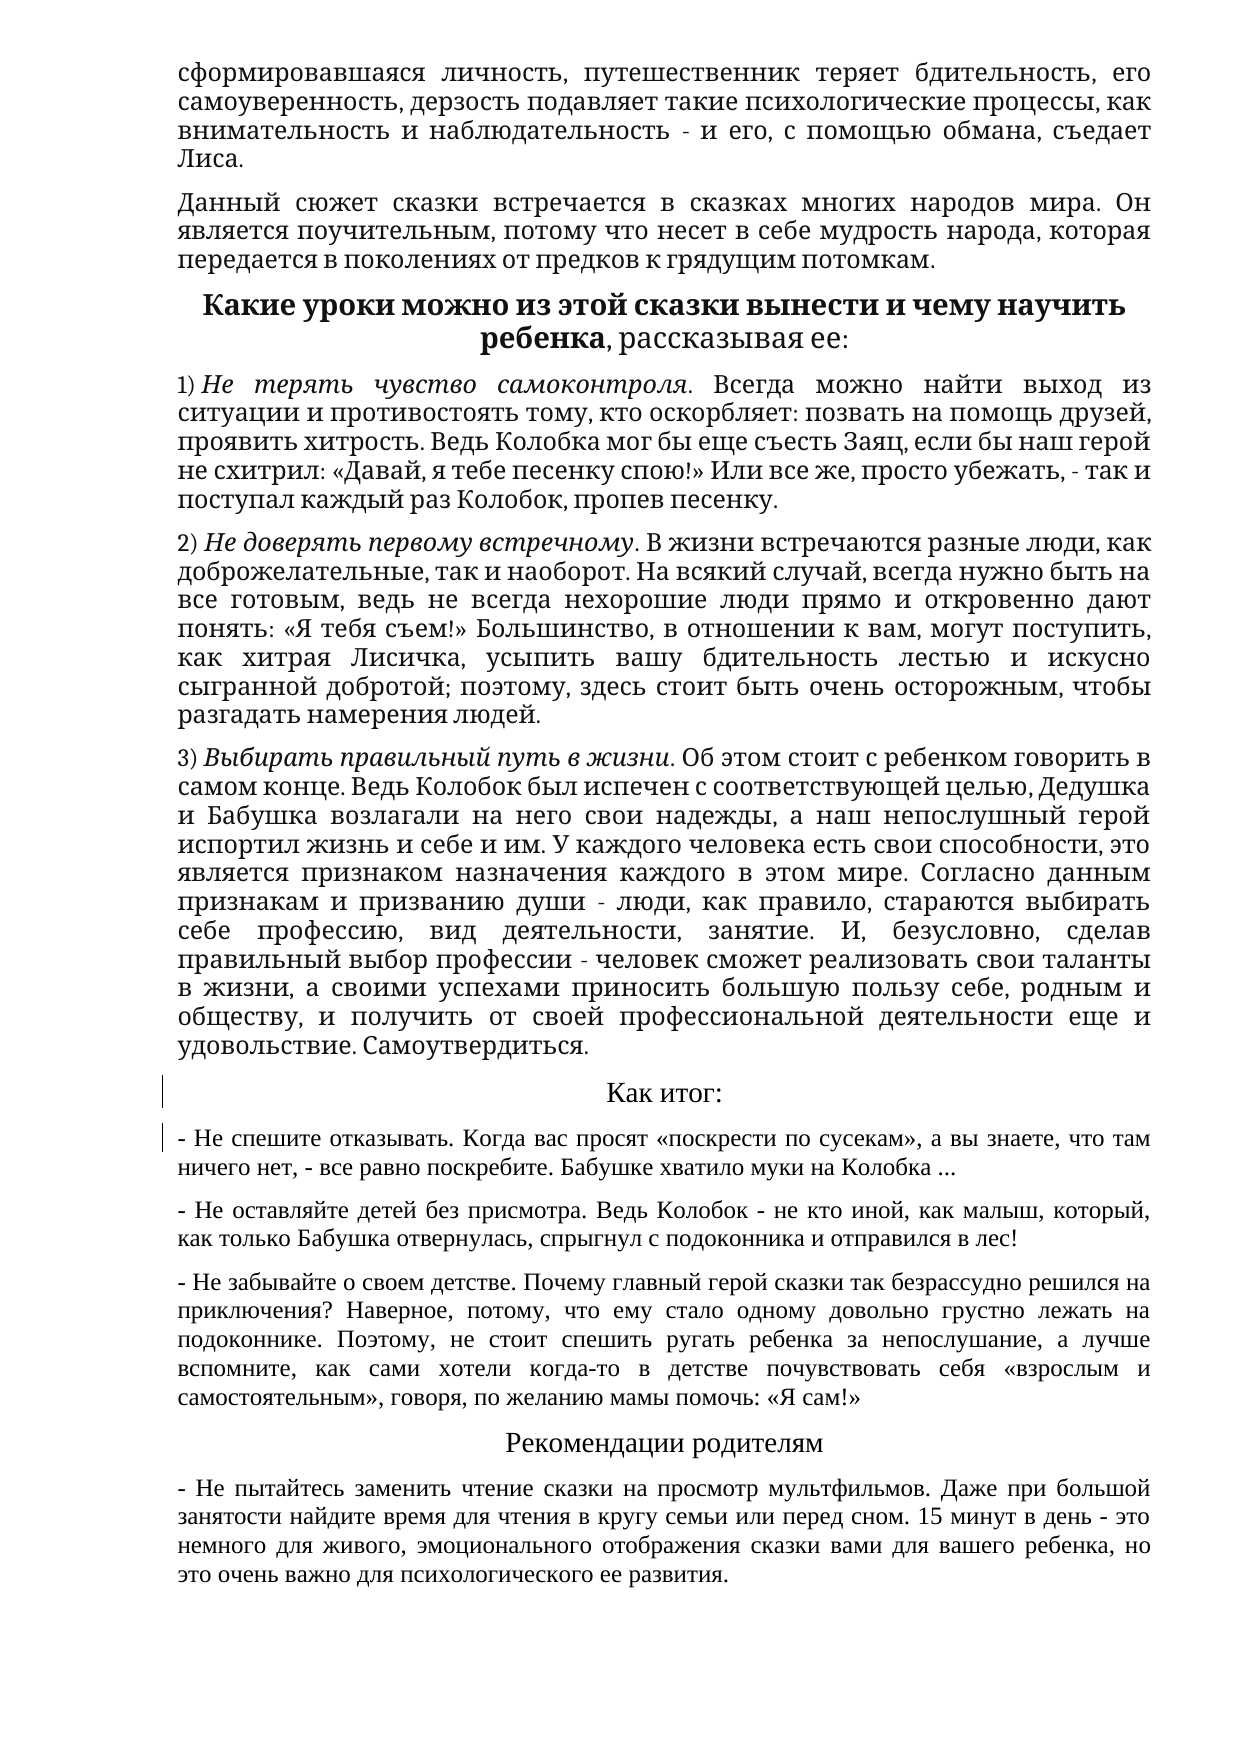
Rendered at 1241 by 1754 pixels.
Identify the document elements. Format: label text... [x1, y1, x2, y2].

text Как итог: [177, 1075, 1152, 1108]
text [177, 59, 1152, 174]
text Данный сюжет сказки встречается в сказках многих народов мира. Он является поучительным, потому что несет в себе мудрость народа, которая передается в поколениях от предков к грядущим потомкам. [177, 188, 1152, 275]
text Рекомендации родителям [177, 1425, 1152, 1458]
text - Не спешите отказывать. Когда вас просят «поскрести по сусекам», а вы знаете, что там ничего нет, - все равно поскребите. Бабушке хватило муки на Колобка ... [177, 1123, 1152, 1180]
text - Не пытайтесь заменить чтение сказки на просмотр мультфильмов. Даже при большой занятости найдите время для чтения в кругу семьи или перед сном. 15 минут в день - это немного для живого, эмоционального отображения сказки вами для вашего ребенка, но это очень важно для психологического ее развития. [177, 1473, 1152, 1588]
text Какие уроки можно из этой сказки вынести и чему научить ребенка, рассказывая ее: [177, 289, 1152, 356]
text - Не забывайте о своем детстве. Почему главный герой сказки так безрассудно решился на приключения? Наверное, потому, что ему стало одному довольно грустно лежать на подоконнике. Поэтому, не стоит спешить ругать ребенка за непослушание, а лучше вспомните, как сами хотели когда-то в детстве почувствовать себя «взрослым и самостоятельным», говоря, по желанию мамы помочь: «Я сам!» [177, 1267, 1152, 1410]
text 2) Не доверять первому встречному. В жизни встречаются разные люди, как доброжелательные, так и наоборот. На всякий случай, всегда нужно быть на все готовым, ведь не всегда нехорошие люди прямо и откровенно дают понять: «Я тебя съем!» Большинство, в отношении к вам, могут поступить, как хитрая Лисичка, усыпить вашу бдительность лестью и искусно сыгранной добротой; поэтому, здесь стоит быть очень осторожным, чтобы разгадать намерения людей. [177, 529, 1152, 730]
text 1) Не терять чувство самоконтроля. Всегда можно найти выход из ситуации и противостоять тому, кто оскорбляет: позвать на помощь друзей, проявить хитрость. Ведь Колобка мог бы еще съесть Заяц, если бы наш герой не схитрил: «Давай, я тебе песенку спою!» Или все же, просто убежать, - так и поступал каждый раз Колобок, пропев песенку. [177, 371, 1152, 514]
text - Не оставляйте детей без присмотра. Ведь Колобок - не кто иной, как малыш, который, как только Бабушка отвернулась, спрыгнул с подоконника и отправился в лес! [177, 1195, 1152, 1252]
text 3) Выбирать правильный путь в жизни. Об этом стоит с ребенком говорить в самом конце. Ведь Колобок был испечен с соответствующей целью, Дедушка и Бабушка возлагали на него свои надежды, а наш непослушный герой испортил жизнь и себе и им. У каждого человека есть свои способности, это является признаком назначения каждого в этом мире. Согласно данным признакам и призванию души - люди, как правило, стараются выбирать себе профессию, вид деятельности, занятие. И, безусловно, сделав правильный выбор профессии - человек сможет реализовать свои таланты в жизни, а своими успехами приносить большую пользу себе, родным и обществу, и получить от своей профессиональной деятельности еще и удовольствие. Самоутвердиться. [177, 744, 1152, 1061]
